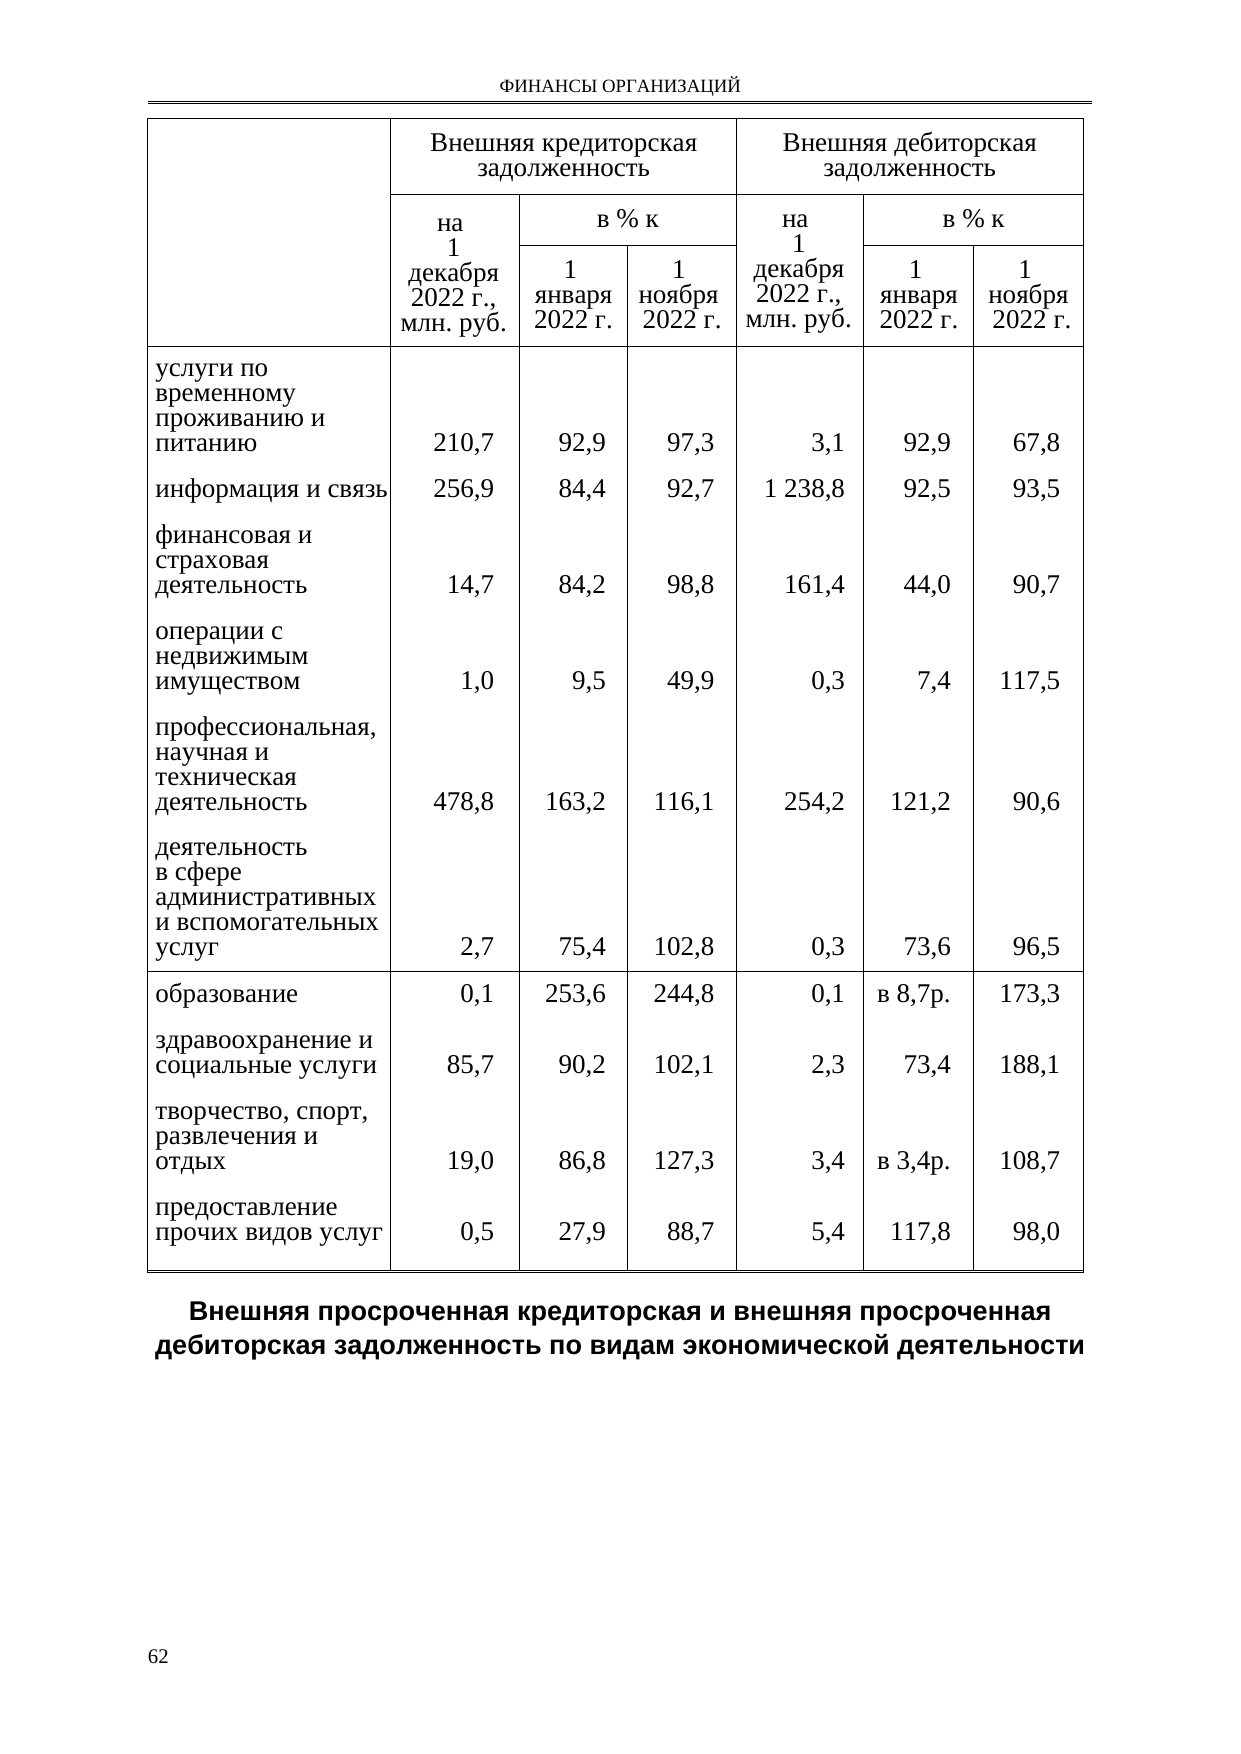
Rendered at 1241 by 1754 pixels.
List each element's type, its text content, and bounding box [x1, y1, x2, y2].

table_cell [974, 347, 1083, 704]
text Внешняя просроченная кредиторская и внешняя просроченная дебиторская задолженность по видам экономической деятельности [148, 1294, 1092, 1361]
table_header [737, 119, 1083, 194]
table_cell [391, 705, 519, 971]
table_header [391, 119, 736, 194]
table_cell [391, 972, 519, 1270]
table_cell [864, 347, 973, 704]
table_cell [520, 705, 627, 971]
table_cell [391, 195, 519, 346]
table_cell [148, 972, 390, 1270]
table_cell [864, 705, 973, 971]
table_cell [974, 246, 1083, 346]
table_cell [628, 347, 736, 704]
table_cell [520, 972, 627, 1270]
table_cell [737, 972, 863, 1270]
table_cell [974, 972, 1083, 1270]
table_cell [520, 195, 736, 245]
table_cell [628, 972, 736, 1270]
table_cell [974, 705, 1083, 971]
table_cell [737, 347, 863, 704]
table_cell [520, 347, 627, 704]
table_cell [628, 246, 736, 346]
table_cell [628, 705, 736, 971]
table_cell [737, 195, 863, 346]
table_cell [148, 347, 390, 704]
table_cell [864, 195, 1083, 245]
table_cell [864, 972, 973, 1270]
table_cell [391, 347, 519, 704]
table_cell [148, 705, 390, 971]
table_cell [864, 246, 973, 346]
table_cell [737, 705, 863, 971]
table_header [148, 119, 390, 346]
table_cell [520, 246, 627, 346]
